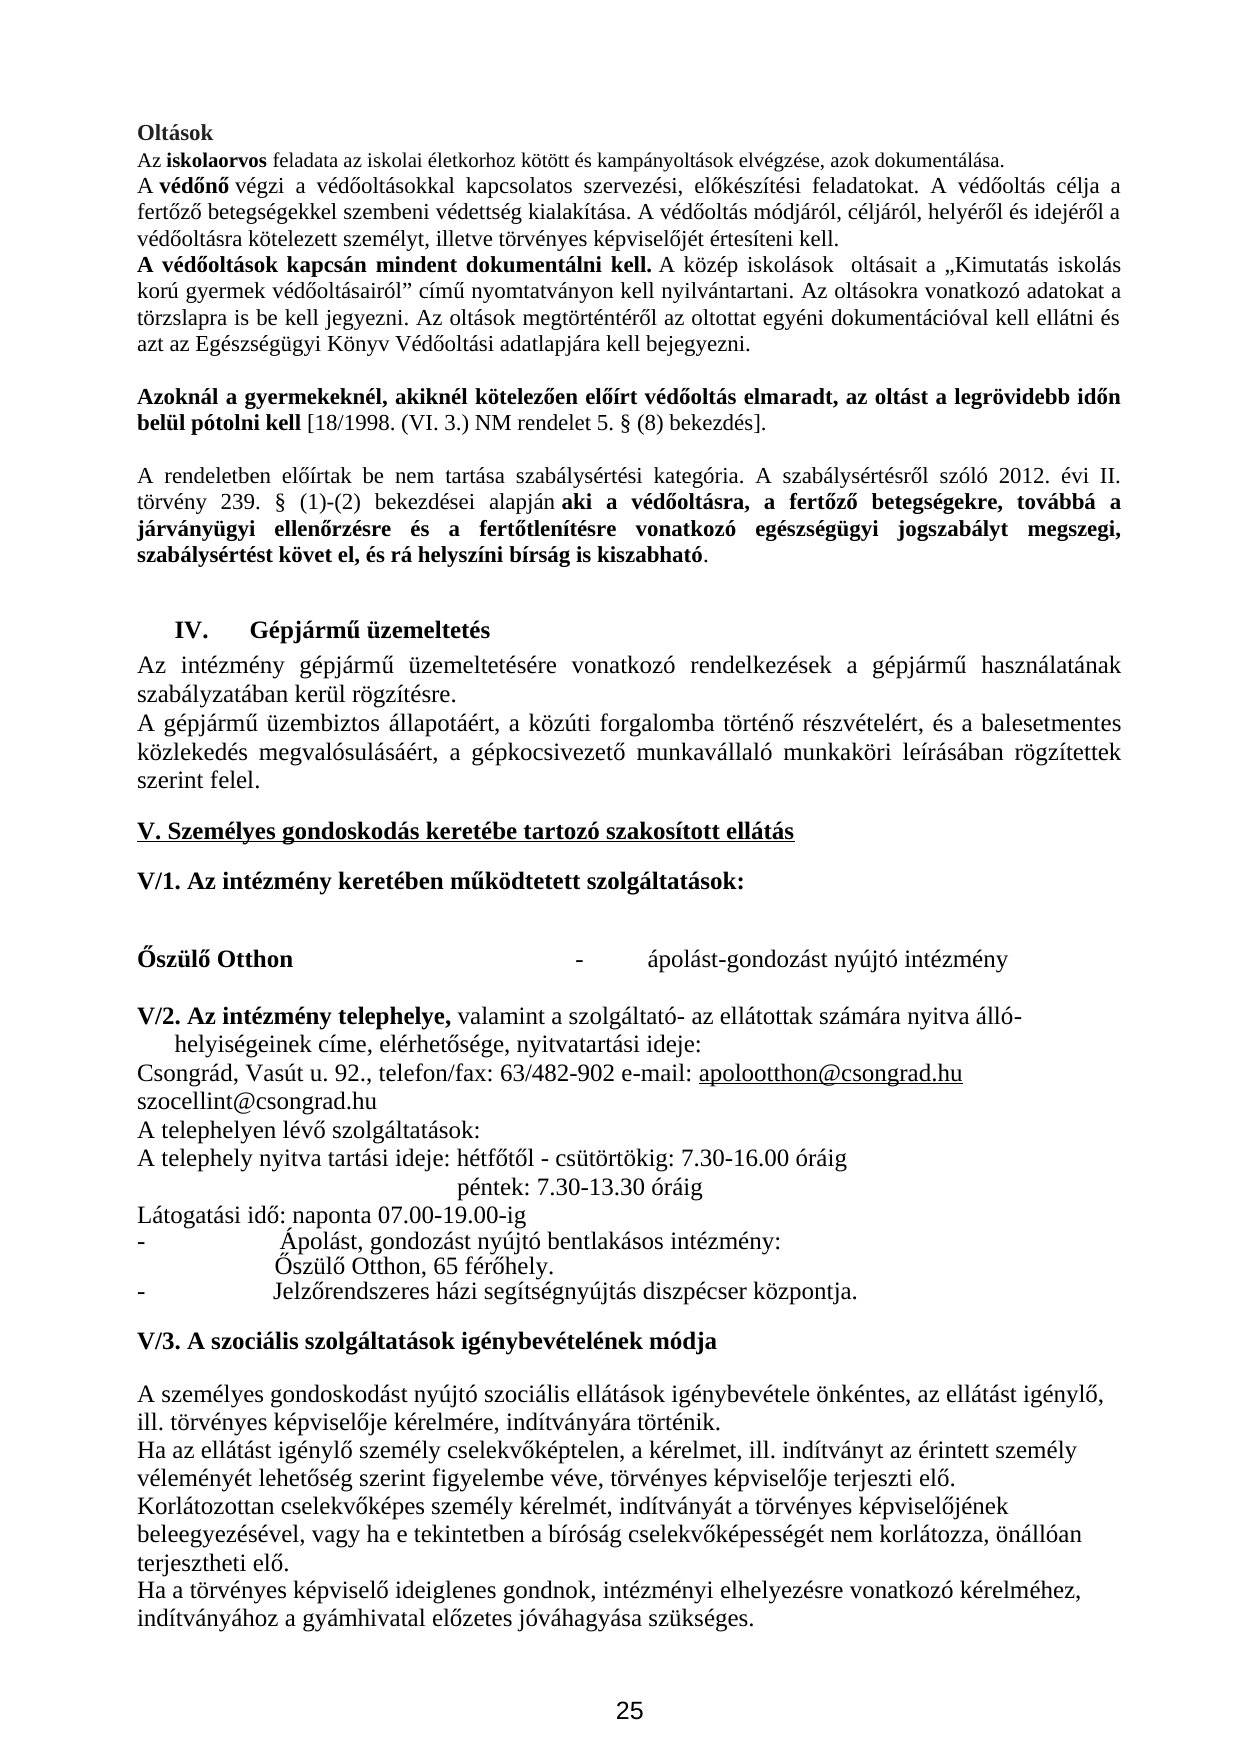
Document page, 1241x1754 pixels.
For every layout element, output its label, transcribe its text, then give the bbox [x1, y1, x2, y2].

text A rendeletben előírtak be nem tartása szabálysértési kategória. A szabálysértésről szóló 2012. évi II. törvény 239. § (1)-(2) bekezdései alapján aki a védőoltásra, a fertőző betegségekre, továbbá a járványügyi ellenőrzésre és a fertőtlenítésre vonatkozó egészségügyi jogszabályt megszegi, szabálysértést követ el, és rá helyszíni bírság is kiszabható. [137, 462, 1122, 567]
text Az intézmény gépjármű üzemeltetésére vonatkozó rendelkezések a gépjármű használatának szabályzatában kerül rögzítésre. [137, 650, 1122, 708]
text Őszülő Otthon - ápolást-gondozást nyújtó intézmény [137, 944, 1122, 973]
text péntek: 7.30-13.30 óráig [432, 1173, 1122, 1201]
text Oltások [137, 118, 1122, 146]
text A telephelyen lévő szolgáltatások: [137, 1116, 1122, 1144]
text A gépjármű üzembiztos állapotáért, a közúti forgalomba történő részvételért, és a balesetmentes közlekedés megvalósulásáért, a gépkocsivezető munkavállaló munkaköri leírásában rögzítettek szerint felel. [137, 708, 1122, 794]
list Ápolást, gondozást nyújtó bentlakásos intézmény: [137, 1230, 1122, 1255]
list Gépjármű üzemeltetés [174, 594, 1122, 650]
text Korlátozottan cselekvőképes személy kérelmét, indítványát a törvényes képviselőjének beleegyezésével, vagy ha e tekintetben a bíróság cselekvőképességét nem korlátozza, önállóan terjesztheti elő. [137, 1492, 1122, 1577]
list Jelzőrendszeres házi segítségnyújtás diszpécser központja. [137, 1280, 1122, 1305]
text A telephely nyitva tartási ideje: hétfőtől - csütörtökig: 7.30-16.00 óráig [137, 1144, 1122, 1173]
text Ha az ellátást igénylő személy cselekvőképtelen, a kérelmet, ill. indítványt az érintett személy véleményét lehetőség szerint figyelembe véve, törvényes képviselője terjeszti elő. [137, 1436, 1122, 1492]
text A személyes gondoskodást nyújtó szociális ellátások igénybevétele önkéntes, az ellátást igénylő, ill. törvényes képviselője kérelmére, indítványára történik. [137, 1380, 1122, 1436]
text Csongrád, Vasút u. 92., telefon/fax: 63/482-902 e-mail: apolootthon@csongrad.hu szocellint@csongrad.hu [137, 1058, 1122, 1116]
text Őszülő Otthon, 65 férőhely. [137, 1255, 1122, 1280]
text V/3. A szociális szolgáltatások igénybevételének módja [137, 1330, 1122, 1355]
text A védőoltások kapcsán mindent dokumentálni kell. A közép iskolások oltásait a „Kimutatás iskolás korú gyermek védőoltásairól” című nyomtatványon kell nyilvántartani. Az oltásokra vonatkozó adatokat a törzslapra is be kell jegyezni. Az oltások megtörténtéről az oltottat egyéni dokumentációval kell ellátni és azt az Egészségügyi Könyv Védőoltási adatlapjára kell bejegyezni. [137, 251, 1122, 356]
text Azoknál a gyermekeknél, akiknél kötelezően előírt védőoltás elmaradt, az oltást a legrövidebb időn belül pótolni kell [18/1998. (VI. 3.) NM rendelet 5. § (8) bekezdés]. [137, 383, 1122, 436]
text V. Személyes gondoskodás keretébe tartozó szakosított ellátás [137, 819, 1122, 844]
text V/1. Az intézmény keretében működtetett szolgáltatások: [137, 869, 1122, 894]
text Látogatási idő: naponta 07.00-19.00-ig [137, 1201, 1122, 1230]
text Ha a törvényes képviselő ideiglenes gondnok, intézményi elhelyezésre vonatkozó kérelméhez, indítványához a gyámhivatal előzetes jóváhagyása szükséges. [137, 1577, 1122, 1632]
text V/2. Az intézmény telephelye, valamint a szolgáltató- az ellátottak számára nyitva állóhelyiségeinek címe, elérhetősége, nyitvatartási ideje: [137, 1001, 1122, 1058]
text A védőnő végzi a védőoltásokkal kapcsolatos szervezési, előkészítési feladatokat. A védőoltás célja a fertőző betegségekkel szembeni védettség kialakítása. A védőoltás módjáról, céljáról, helyéről és idejéről a védőoltásra kötelezett személyt, illetve törvényes képviselőjét értesíteni kell. [137, 172, 1122, 251]
text Az iskolaorvos feladata az iskolai életkorhoz kötött és kampányoltások elvégzése, azok dokumentálása. [137, 146, 1122, 172]
